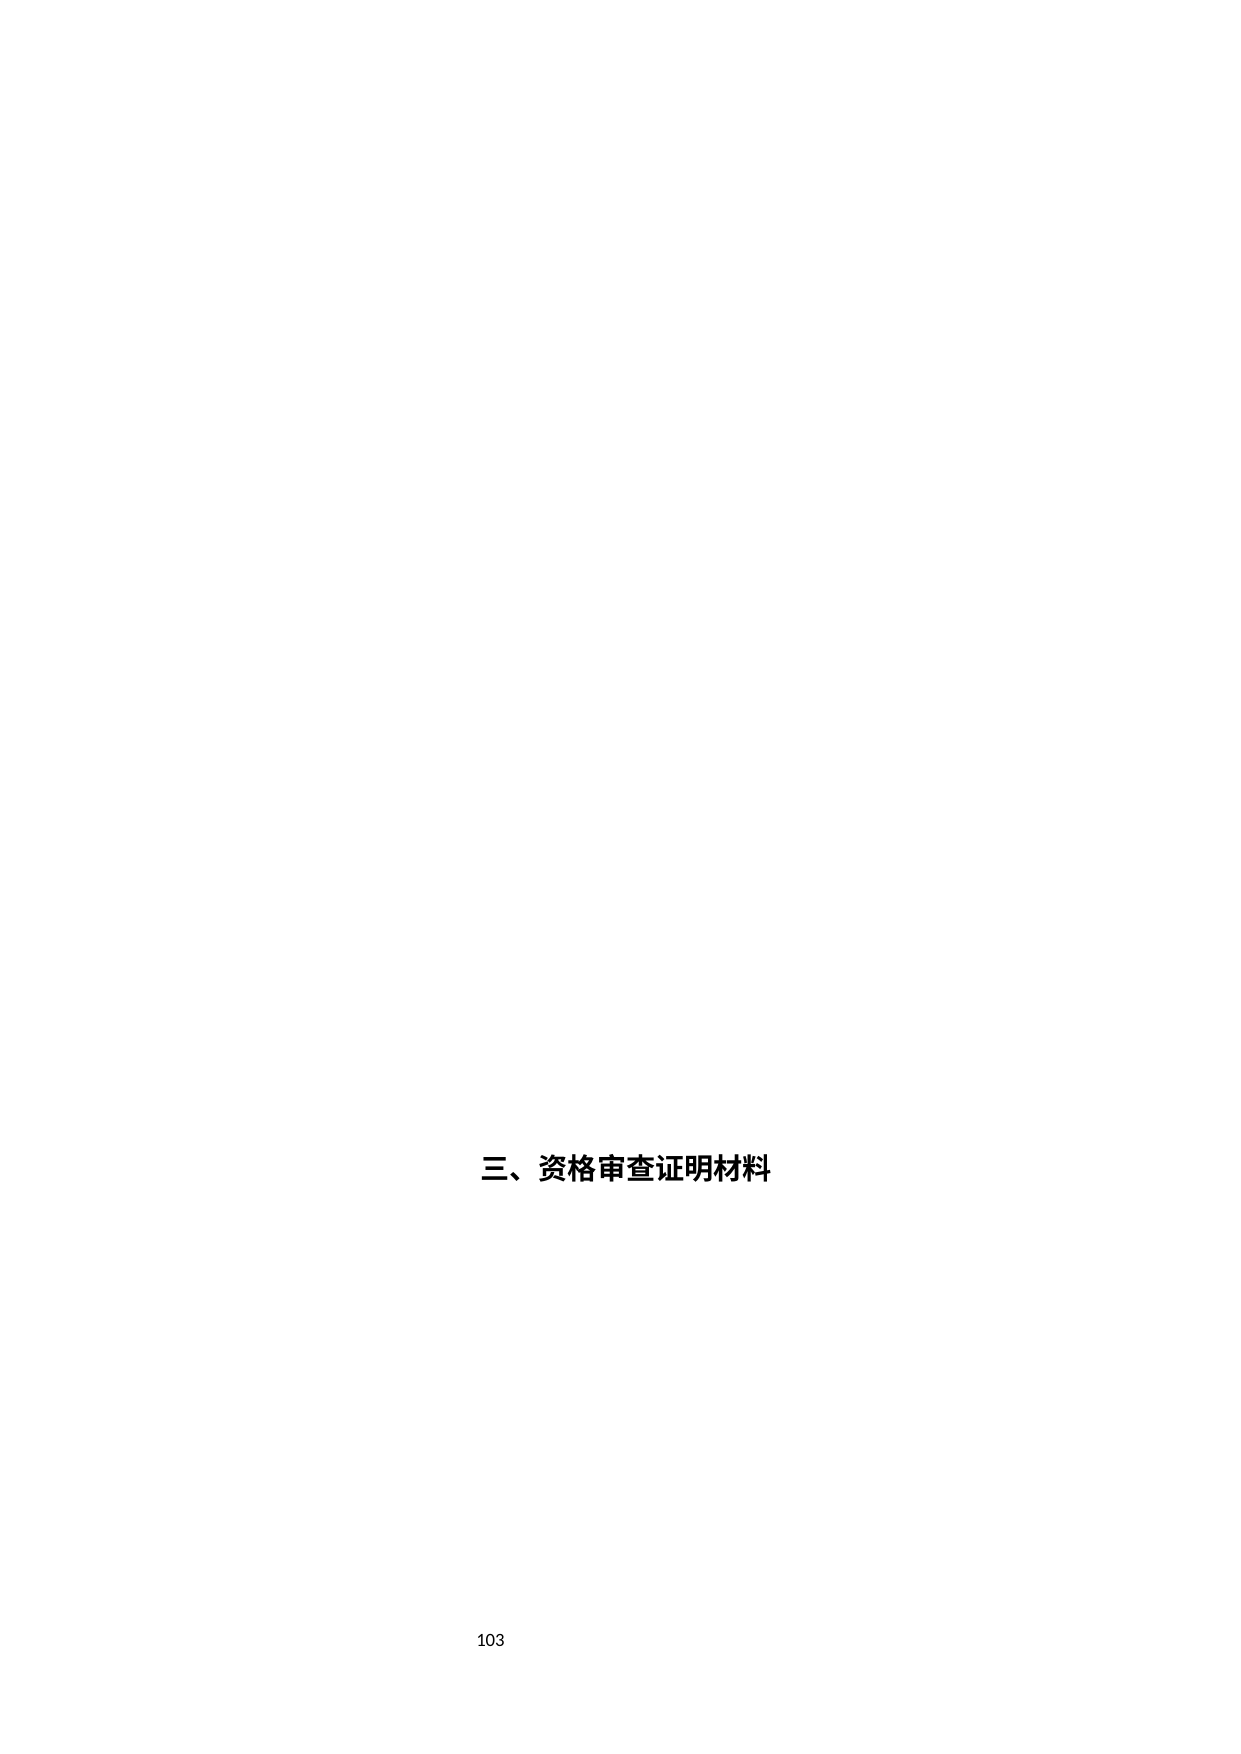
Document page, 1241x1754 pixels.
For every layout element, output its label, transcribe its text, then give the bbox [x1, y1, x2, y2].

text 三、资格审查证明材料 [165, 1134, 1087, 1199]
